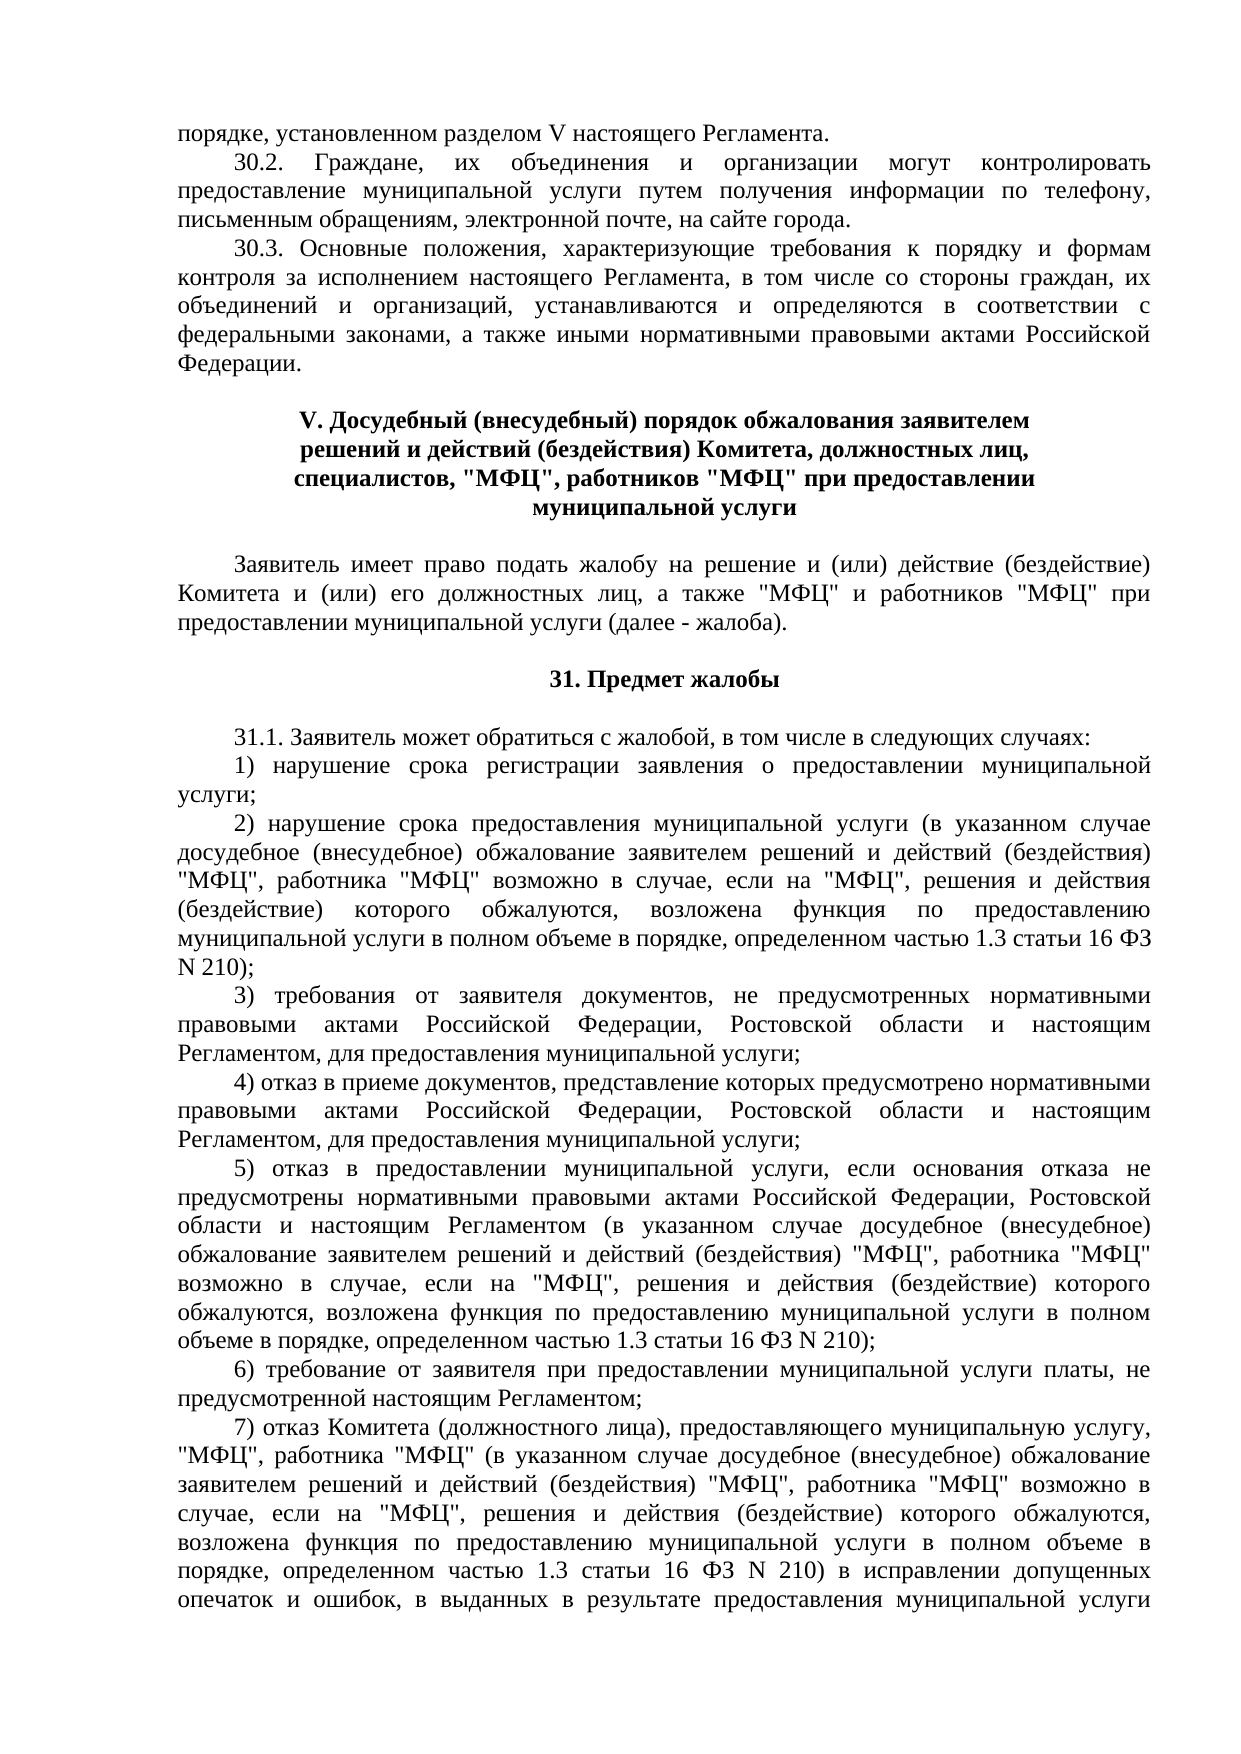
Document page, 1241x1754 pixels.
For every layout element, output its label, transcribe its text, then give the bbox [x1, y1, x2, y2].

text 6) требование от заявителя при предоставлении муниципальной услуги платы, не предусмотренной настоящим Регламентом; [177, 1354, 1152, 1412]
text 31.1. Заявитель может обратиться с жалобой, в том числе в следующих случаях: [177, 722, 1152, 751]
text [177, 118, 1152, 147]
text 1) нарушение срока регистрации заявления о предоставлении муниципальной услуги; [177, 751, 1152, 808]
title решений и действий (бездействия) Комитета, должностных лиц, [177, 434, 1152, 463]
text 30.3. Основные положения, характеризующие требования к порядку и формам контроля за исполнением настоящего Регламента, в том числе со стороны граждан, их объединений и организаций, устанавливаются и определяются в соответствии с федеральными законами, а также иными нормативными правовыми актами Российской Федерации. [177, 233, 1152, 377]
text 5) отказ в предоставлении муниципальной услуги, если основания отказа не предусмотрены нормативными правовыми актами Российской Федерации, Ростовской области и настоящим Регламентом (в указанном случае досудебное (внесудебное) обжалование заявителем решений и действий (бездействия) "МФЦ", работника "МФЦ" возможно в случае, если на "МФЦ", решения и действия (бездействие) которого обжалуются, возложена функция по предоставлению муниципальной услуги в полном объеме в порядке, определенном частью 1.3 статьи 16 ФЗ N 210); [177, 1153, 1152, 1354]
title муниципальной услуги [177, 492, 1152, 521]
text 30.2. Граждане, их объединения и организации могут контролировать предоставление муниципальной услуги путем получения информации по телефону, письменным обращениям, электронной почте, на сайте города. [177, 147, 1152, 233]
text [177, 1412, 1152, 1613]
title специалистов, "МФЦ", работников "МФЦ" при предоставлении [177, 463, 1152, 492]
text Заявитель имеет право подать жалобу на решение и (или) действие (бездействие) Комитета и (или) его должностных лиц, а также "МФЦ" и работников "МФЦ" при предоставлении муниципальной услуги (далее - жалоба). [177, 549, 1152, 636]
text 4) отказ в приеме документов, представление которых предусмотрено нормативными правовыми актами Российской Федерации, Ростовской области и настоящим Регламентом, для предоставления муниципальной услуги; [177, 1067, 1152, 1153]
title V. Досудебный (внесудебный) порядок обжалования заявителем [177, 406, 1152, 434]
text 3) требования от заявителя документов, не предусмотренных нормативными правовыми актами Российской Федерации, Ростовской области и настоящим Регламентом, для предоставления муниципальной услуги; [177, 981, 1152, 1067]
text 2) нарушение срока предоставления муниципальной услуги (в указанном случае досудебное (внесудебное) обжалование заявителем решений и действий (бездействия) "МФЦ", работника "МФЦ" возможно в случае, если на "МФЦ", решения и действия (бездействие) которого обжалуются, возложена функция по предоставлению муниципальной услуги в полном объеме в порядке, определенном частью 1.3 статьи 16 ФЗ N 210); [177, 808, 1152, 981]
title 31. Предмет жалобы [177, 664, 1152, 693]
